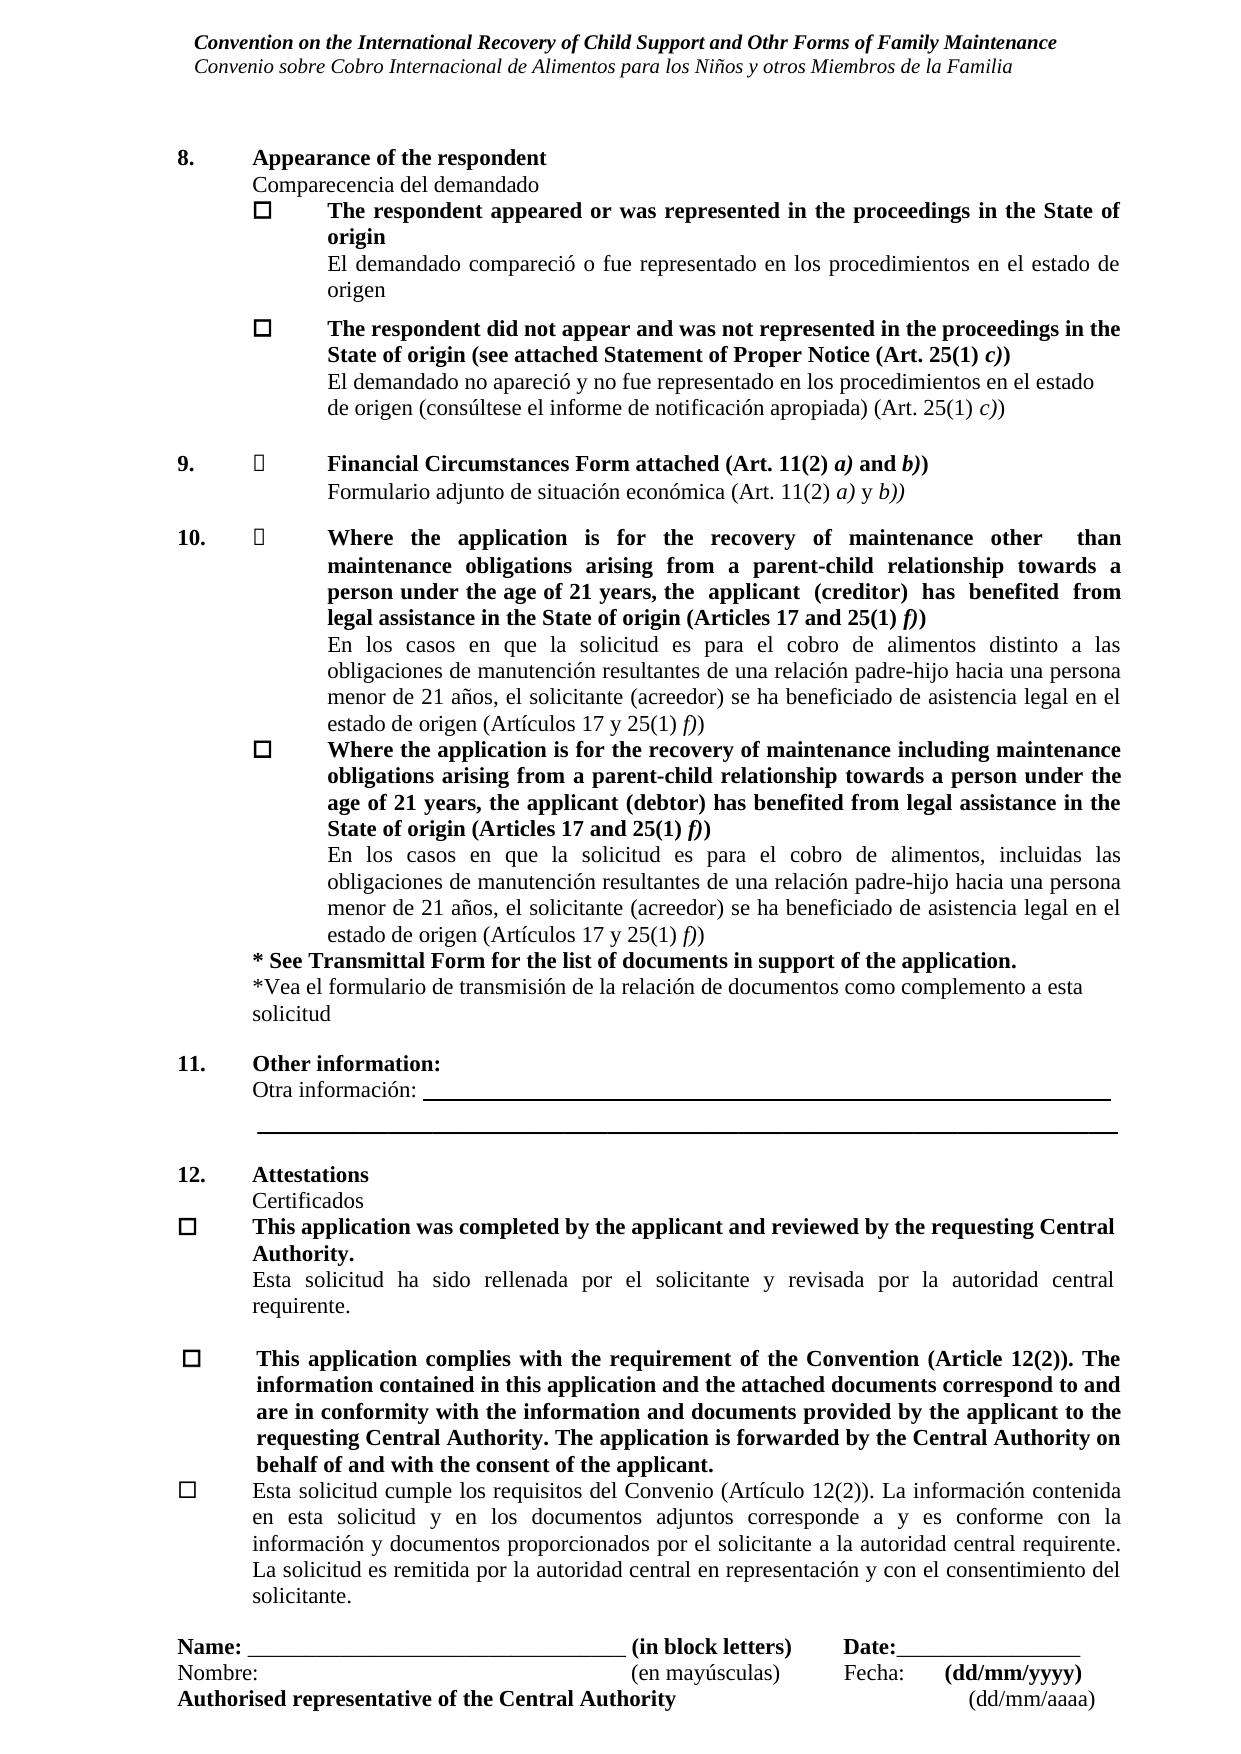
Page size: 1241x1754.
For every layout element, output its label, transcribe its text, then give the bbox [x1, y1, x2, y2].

text Authorised representative of the Central Authority (dd/mm/aaaa) [177, 1686, 1119, 1712]
list En los casos en que la solicitud es para el cobro de alimentos, incluidas las obligaciones de manutención resultantes de una relación padre-hijo hacia una persona menor de 21 años, el solicitante (acreedor) se ha beneficiado de asistencia legal en el estado de origen (Artículos 17 y 25(1) f)) [327, 842, 1122, 947]
text * See Transmittal Form for the list of documents in support of the application. [252, 947, 1167, 973]
list Other information: Otra información: [177, 1050, 1167, 1103]
list This application was completed by the applicant and reviewed by the requesting Central Authority. [177, 1213, 1116, 1266]
text ___________________________________________________________ [162, 1103, 1167, 1137]
list El demandado no apareció y no fue representado en los procedimientos en el estado de origen (consúltese el informe de notificación apropiada) (Art. 25(1) c)) [327, 368, 1122, 447]
list This application complies with the requirement of the Convention (Article 12(2)). The information contained in this application and the attached documents correspond to and are in conformity with the information and documents provided by the applicant to the requesting Central Authority. The application is forwarded by the Central Authority on behalf of and with the consent of the applicant. [181, 1345, 1122, 1477]
list The respondent appeared or was represented in the proceedings in the State of origin [252, 197, 1122, 250]
list Esta solicitud cumple los requisitos del Convenio (Artículo 12(2)). La información contenida en esta solicitud y en los documentos adjuntos corresponde a y es conforme con la información y documentos proporcionados por el solicitante a la autoridad central requirente. La solicitud es remitida por la autoridad central en representación y con el consentimiento del solicitante. [177, 1477, 1122, 1609]
list  Where the application is for the recovery of maintenance other than maintenance obligations arising from a parent-child relationship towards a person under the age of 21 years, the applicant (creditor) has benefited from legal assistance in the State of origin (Articles 17 and 25(1) f)) [177, 520, 1122, 631]
list Formulario adjunto de situación económica (Art. 11(2) a) y b)) [252, 478, 1167, 505]
text *Vea el formulario de transmisión de la relación de documentos como complemento a esta solicitud [252, 973, 1167, 1026]
list Appearance of the respondent Comparecencia del demandado [177, 144, 1167, 197]
list Attestations Certificados [177, 1161, 1167, 1213]
list  Financial Circumstances Form attached (Art. 11(2) a) and b)) [177, 447, 1167, 478]
list Esta solicitud ha sido rellenada por el solicitante y revisada por la autoridad central requirente. [252, 1266, 1116, 1319]
text Name: _________________________________ (in block letters) Date:________________ Nombre: (en mayúsculas) Fecha: (dd/mm/yyyy) [177, 1633, 1119, 1686]
list Where the application is for the recovery of maintenance including maintenance obligations arising from a parent-child relationship towards a person under the age of 21 years, the applicant (debtor) has benefited from legal assistance in the State of origin (Articles 17 and 25(1) f)) [252, 736, 1122, 842]
list El demandado compareció o fue representado en los procedimientos en el estado de origen [327, 250, 1122, 302]
list The respondent did not appear and was not represented in the proceedings in the State of origin (see attached Statement of Proper Notice (Art. 25(1) c)) [252, 315, 1122, 367]
list En los casos en que la solicitud es para el cobro de alimentos distinto a las obligaciones de manutención resultantes de una relación padre-hijo hacia una persona menor de 21 años, el solicitante (acreedor) se ha beneficiado de asistencia legal en el estado de origen (Artículos 17 y 25(1) f)) [327, 631, 1122, 736]
